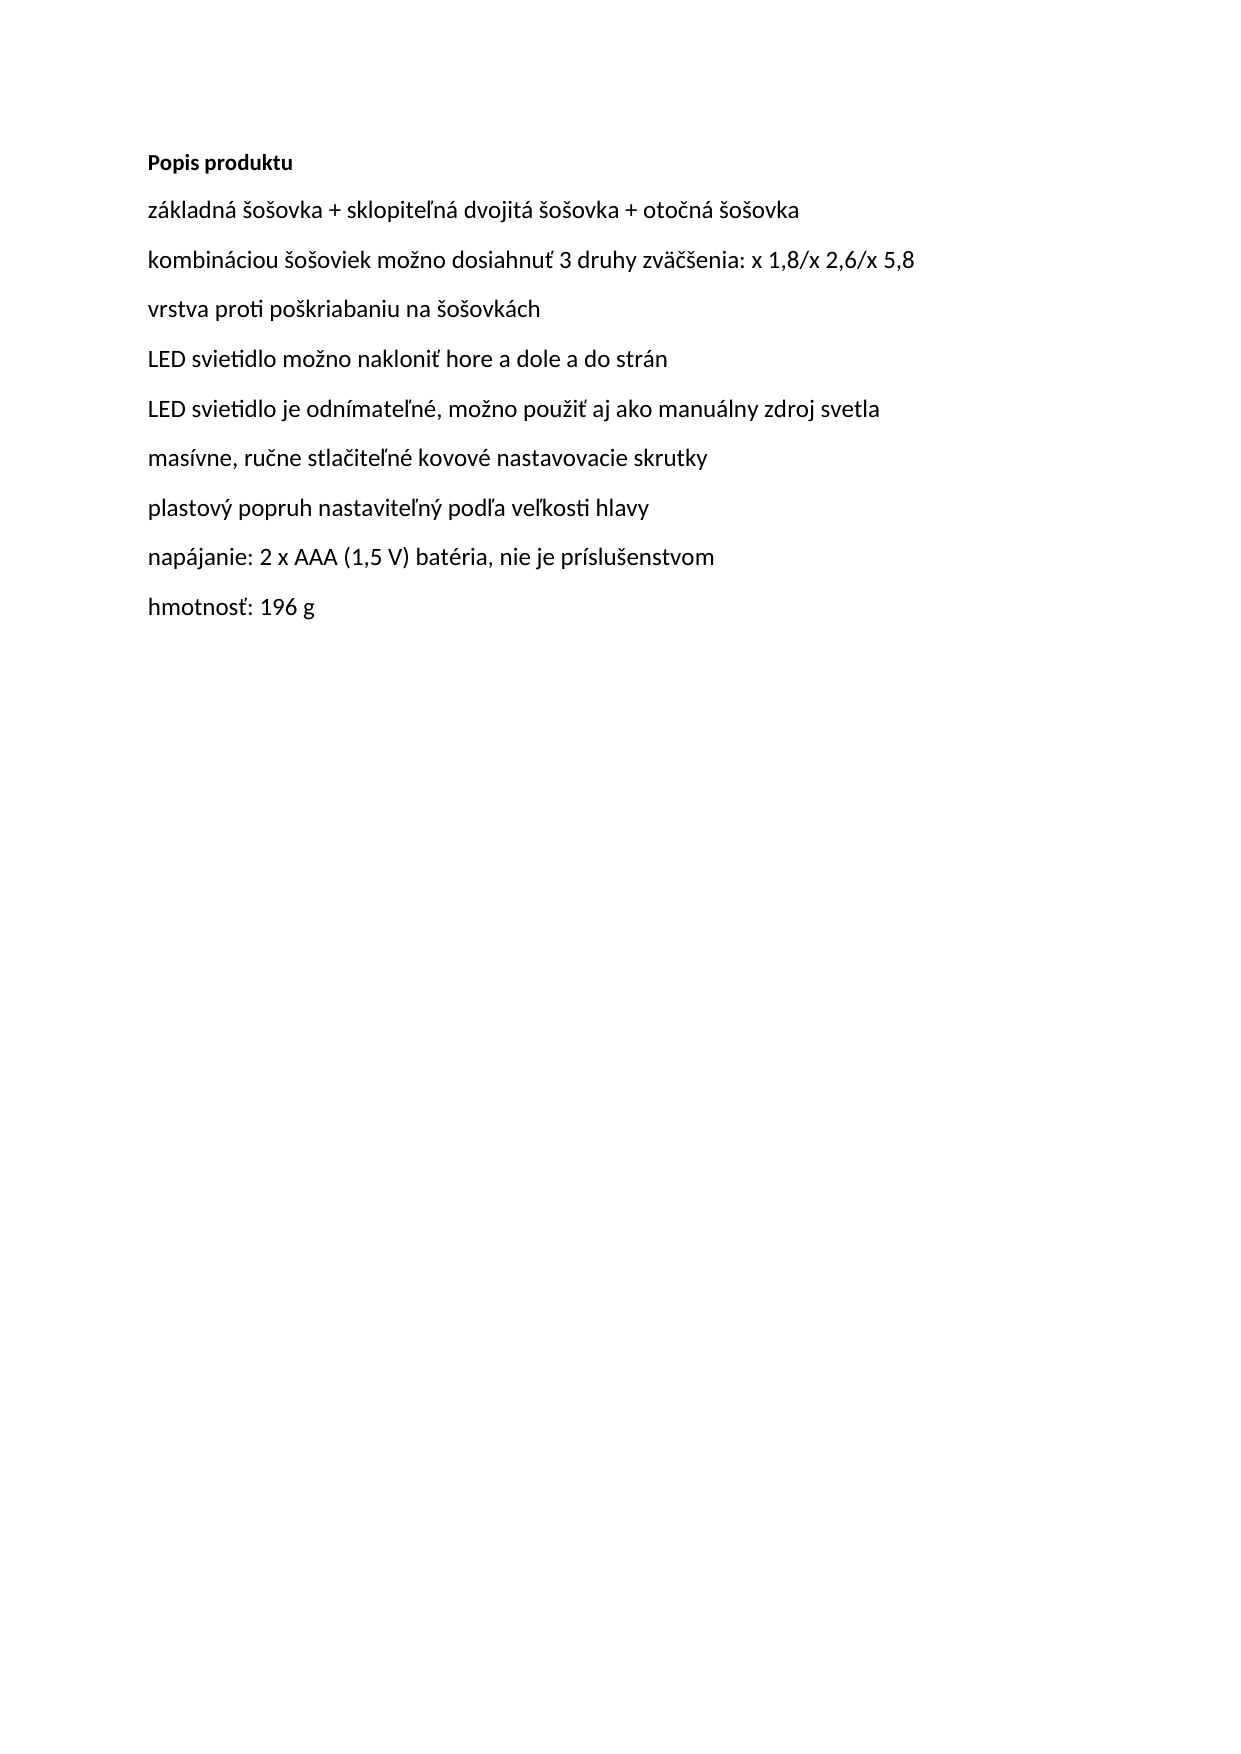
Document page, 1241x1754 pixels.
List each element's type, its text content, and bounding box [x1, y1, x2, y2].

text masívne, ručne stlačiteľné kovové nastavovacie skrutky [148, 442, 1093, 473]
text Popis produktu [148, 148, 1093, 176]
text základná šošovka + sklopiteľná dvojitá šošovka + otočná šošovka [148, 194, 1093, 225]
text LED svietidlo je odnímateľné, možno použiť aj ako manuálny zdroj svetla [148, 393, 1093, 423]
text napájanie: 2 x AAA (1,5 V) batéria, nie je príslušenstvom [148, 542, 1093, 572]
text LED svietidlo možno nakloniť hore a dole a do strán [148, 343, 1093, 374]
text vrstva proti poškriabaniu na šošovkách [148, 294, 1093, 324]
text plastový popruh nastaviteľný podľa veľkosti hlavy [148, 492, 1093, 522]
text hmotnosť: 196 g [148, 591, 1093, 622]
text kombináciou šošoviek možno dosiahnuť 3 druhy zväčšenia: x 1,8/x 2,6/x 5,8 [148, 244, 1093, 274]
